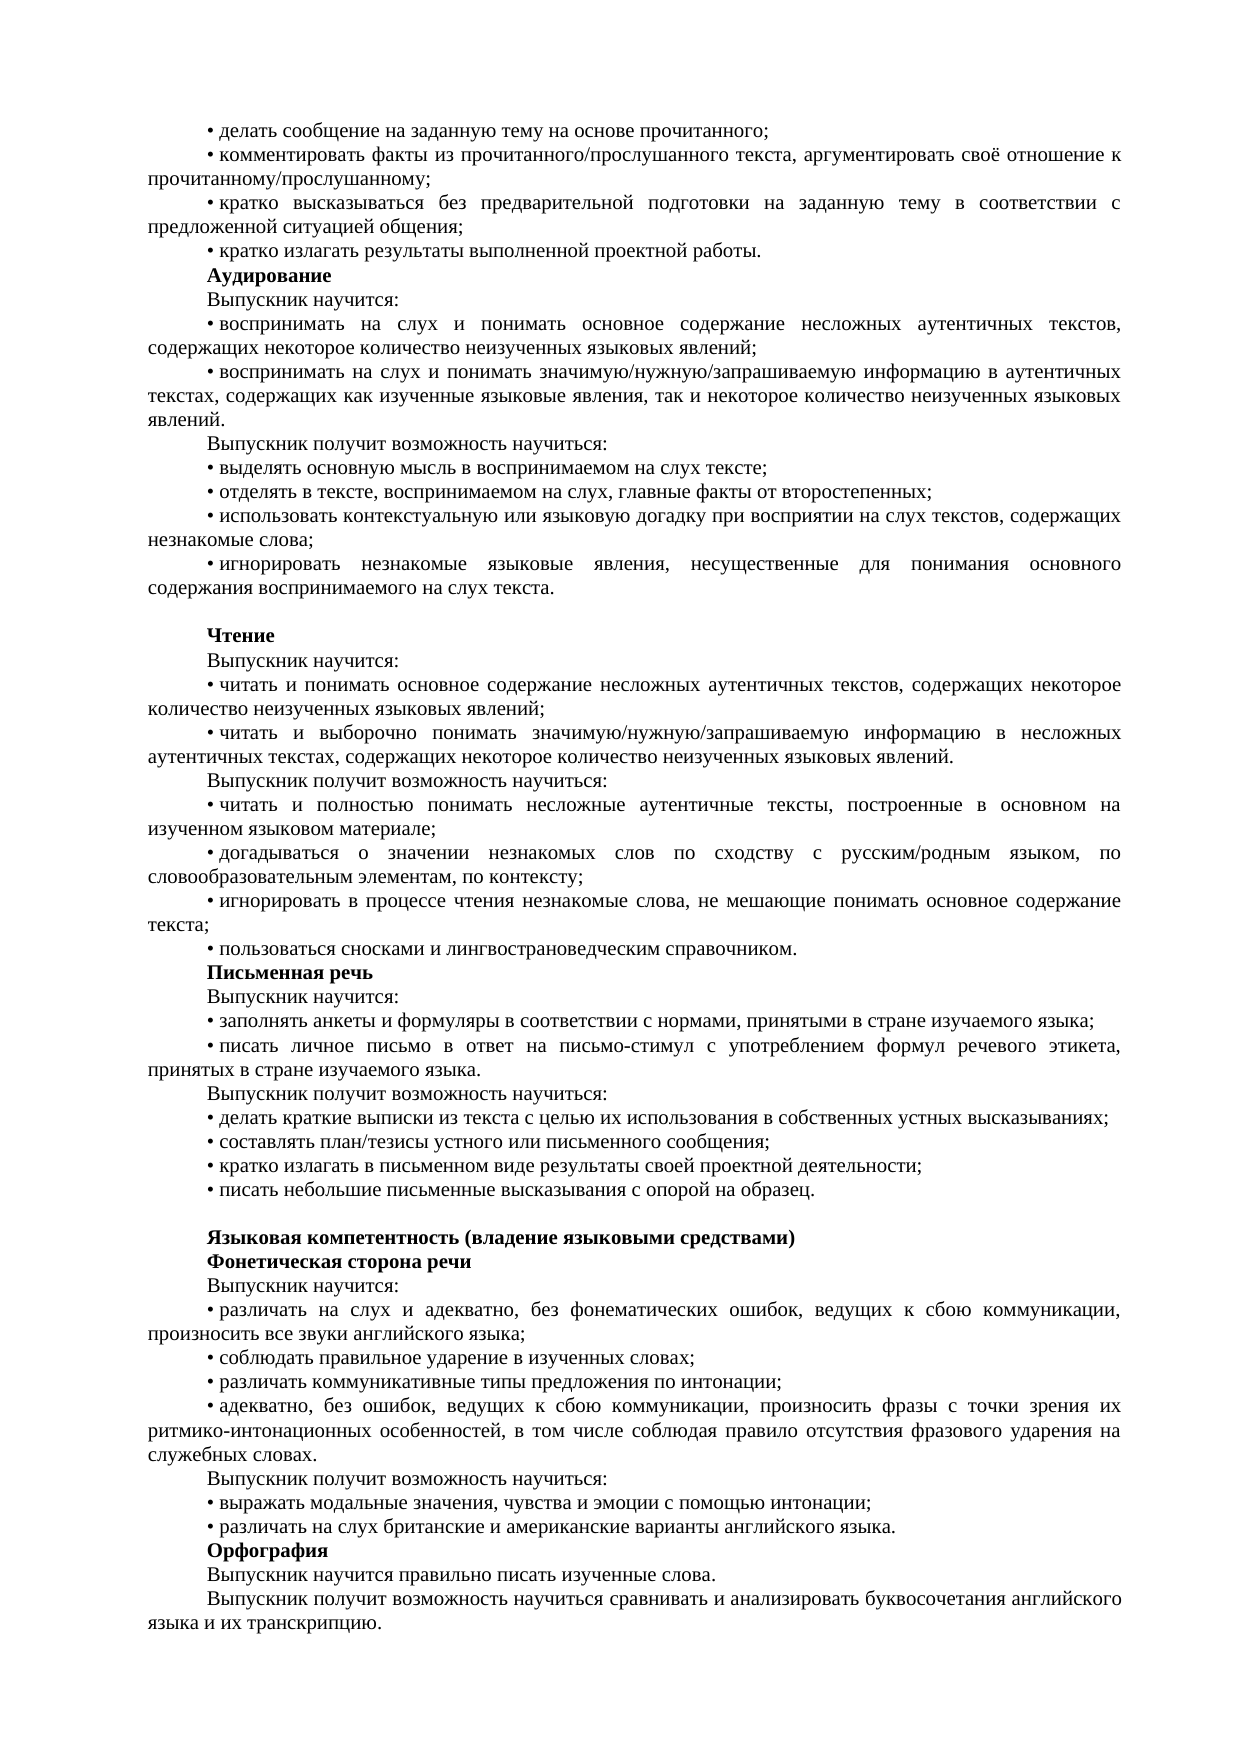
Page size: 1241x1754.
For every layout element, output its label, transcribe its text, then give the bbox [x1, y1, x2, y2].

text • воспринимать на слух и понимать основное содержание несложных аутентичных текстов, содержащих некоторое количество неизученных языковых явлений; [148, 311, 1122, 359]
text Выпускник получит возможность научиться: [148, 1466, 1122, 1490]
text • различать на слух и адекватно, без фонематических ошибок, ведущих к сбою коммуникации, произносить все звуки английского языка; [148, 1297, 1122, 1345]
text Письменная речь [148, 960, 1122, 984]
text • читать и понимать основное содержание несложных аутентичных текстов, содержащих некоторое количество неизученных языковых явлений; [148, 672, 1122, 720]
text Выпускник научится правильно писать изученные слова. [148, 1562, 1122, 1586]
text • различать на слух британские и американские варианты английского языка. [148, 1514, 1122, 1538]
text • выделять основную мысль в воспринимаемом на слух тексте; [148, 455, 1122, 479]
text • отделять в тексте, воспринимаемом на слух, главные факты от второстепенных; [148, 479, 1122, 503]
text Языковая компетентность (владение языковыми средствами) [148, 1225, 1122, 1249]
text • делать сообщение на заданную тему на основе прочитанного; [148, 118, 1122, 142]
text • делать краткие выписки из текста с целью их использования в собственных устных высказываниях; [148, 1105, 1122, 1129]
text • воспринимать на слух и понимать значимую/нужную/запрашиваемую информацию в аутентичных текстах, содержащих как изученные языковые явления, так и некоторое количество неизученных языковых явлений. [148, 359, 1122, 431]
text Выпускник получит возможность научиться: [148, 431, 1122, 455]
text • соблюдать правильное ударение в изученных словах; [148, 1345, 1122, 1369]
text • составлять план/тезисы устного или письменного сообщения; [148, 1129, 1122, 1153]
text Выпускник получит возможность научиться: [148, 768, 1122, 792]
text Орфография [148, 1538, 1122, 1562]
text • использовать контекстуальную или языковую догадку при восприятии на слух текстов, содержащих незнакомые слова; [148, 503, 1122, 551]
text • писать личное письмо в ответ на письмо-стимул с употреблением формул речевого этикета, принятых в стране изучаемого языка. [148, 1032, 1122, 1081]
text • читать и полностью понимать несложные аутентичные тексты, построенные в основном на изученном языковом материале; [148, 792, 1122, 840]
text Выпускник научится: [148, 287, 1122, 311]
text • игнорировать незнакомые языковые явления, несущественные для понимания основного содержания воспринимаемого на слух текста. [148, 551, 1122, 599]
text • кратко высказываться без предварительной подготовки на заданную тему в соответствии с предложенной ситуацией общения; [148, 190, 1122, 238]
text Выпускник научится: [148, 647, 1122, 672]
text Выпускник научится: [148, 1273, 1122, 1297]
text Фонетическая сторона речи [148, 1249, 1122, 1273]
text • адекватно, без ошибок, ведущих к сбою коммуникации, произносить фразы с точки зрения их ритмико-интонационных особенностей, в том числе соблюдая правило отсутствия фразового ударения на служебных словах. [148, 1393, 1122, 1466]
text Чтение [148, 623, 1122, 647]
text Выпускник научится: [148, 984, 1122, 1008]
list • заполнять анкеты и формуляры в соответствии с нормами, принятыми в стране изучаемого языка; [148, 1008, 1122, 1032]
text • читать и выборочно понимать значимую/нужную/запрашиваемую информацию в несложных аутентичных текстах, содержащих некоторое количество неизученных языковых явлений. [148, 720, 1122, 768]
text Аудирование [148, 262, 1122, 287]
text • кратко излагать в письменном виде результаты своей проектной деятельности; [148, 1153, 1122, 1177]
text • комментировать факты из прочитанного/прослушанного текста, аргументировать своё отношение к прочитанному/прослушанному; [148, 142, 1122, 190]
text • различать коммуникативные типы предложения по интонации; [148, 1369, 1122, 1393]
text • кратко излагать результаты выполненной проектной работы. [148, 238, 1122, 262]
text • игнорировать в процессе чтения незнакомые слова, не мешающие понимать основное содержание текста; [148, 888, 1122, 936]
text Выпускник получит возможность научиться сравнивать и анализировать буквосочетания английского языка и их транскрипцию. [148, 1586, 1122, 1634]
text • выражать модальные значения, чувства и эмоции с помощью интонации; [148, 1490, 1122, 1514]
text • писать небольшие письменные высказывания с опорой на образец. [148, 1177, 1122, 1201]
text Выпускник получит возможность научиться: [148, 1081, 1122, 1105]
text • пользоваться сносками и лингвострановедческим справочником. [148, 936, 1122, 960]
text • догадываться о значении незнакомых слов по сходству с русским/родным языком, по словообразовательным элементам, по контексту; [148, 840, 1122, 888]
